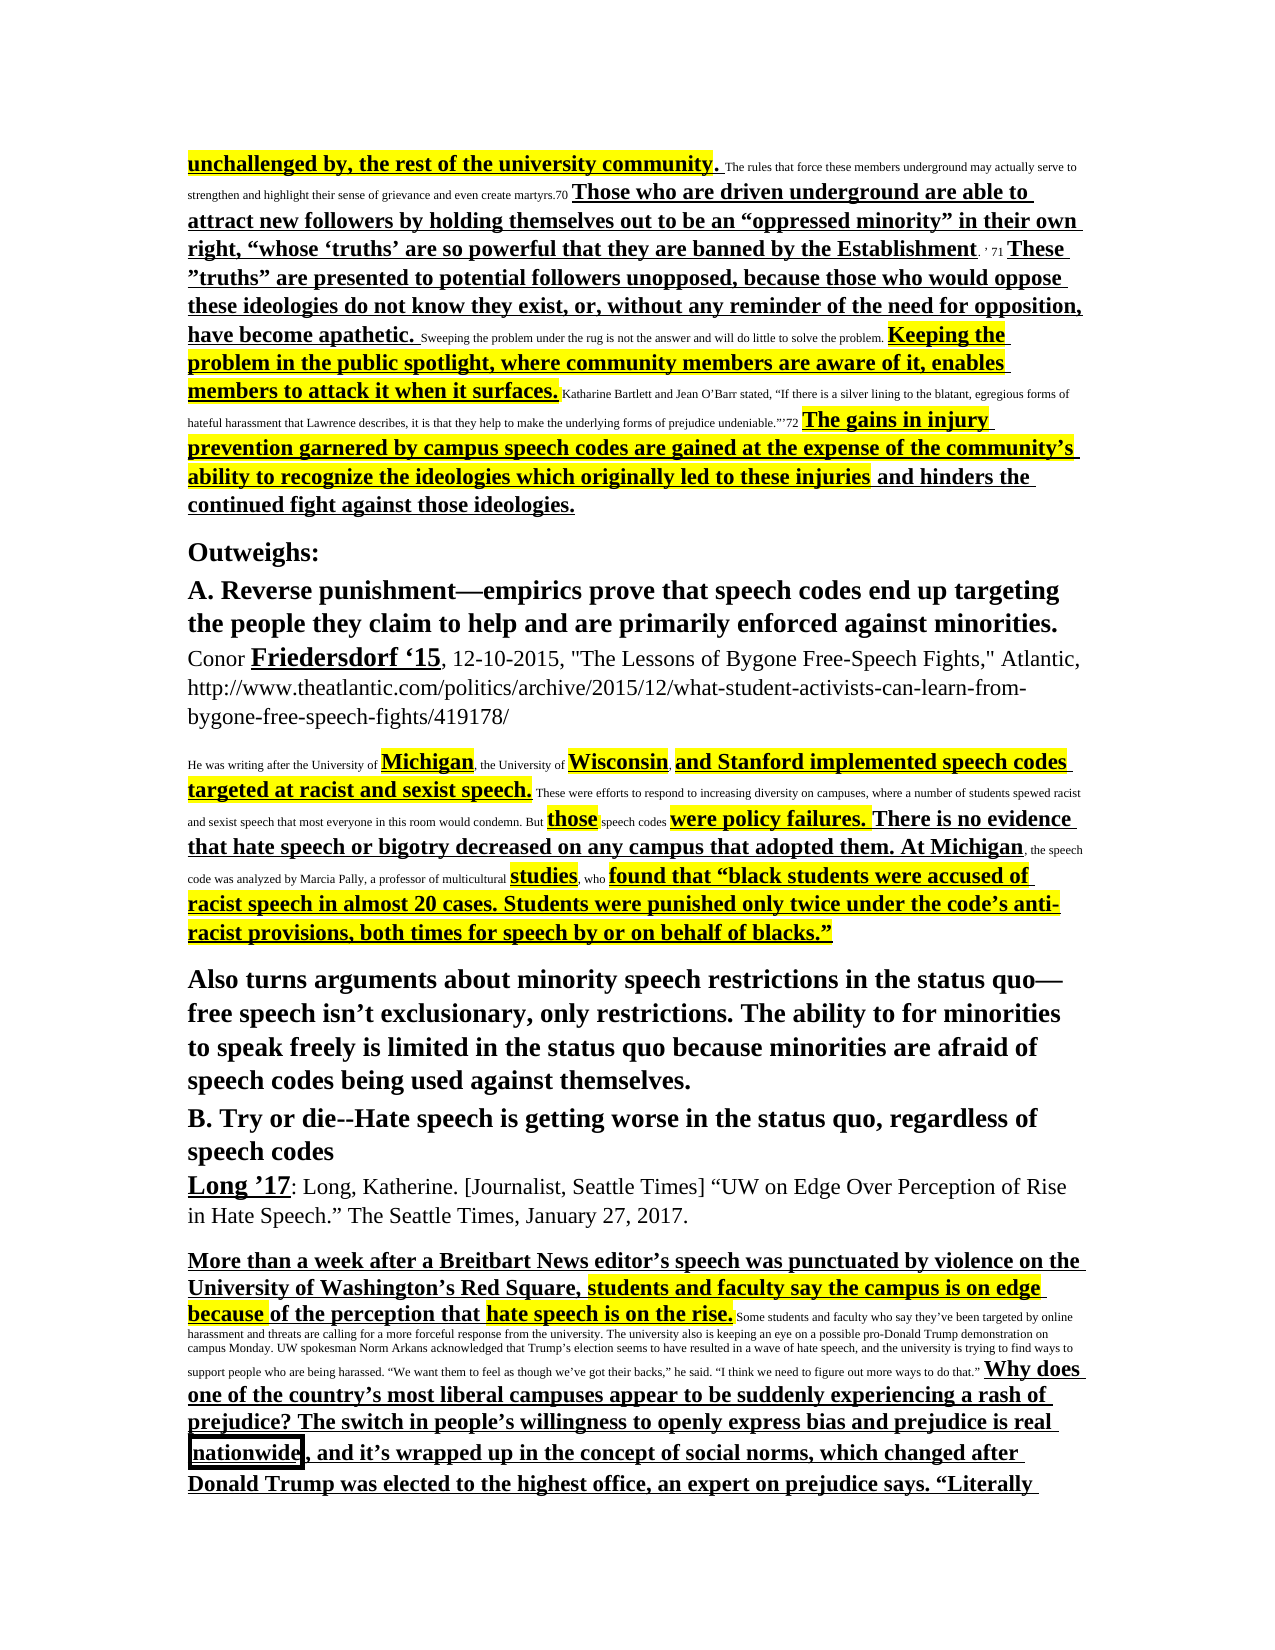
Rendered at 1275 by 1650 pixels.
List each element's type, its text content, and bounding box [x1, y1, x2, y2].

text Long ’17: Long, Katherine. [Journalist, Seattle Times] “UW on Edge Over Perception of Rise in Hate Speech.” The Seattle Times, January 27, 2017. [187, 1169, 1087, 1229]
subtitle Outweighs: [187, 536, 1087, 567]
subtitle Also turns arguments about minority speech restrictions in the status quo—free speech isn’t exclusionary, only restrictions. The ability to for minorities to speak freely is limited in the status quo because minorities are afraid of speech codes being used against themselves. [187, 964, 1087, 1095]
subtitle A. Reverse punishment—empirics prove that speech codes end up targeting the people they claim to help and are primarily enforced against minorities. [187, 574, 1087, 639]
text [187, 150, 1087, 518]
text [187, 1247, 1087, 1496]
subtitle B. Try or die--Hate speech is getting worse in the status quo, regardless of speech codes [187, 1102, 1087, 1167]
text He was writing after the University of Michigan, the University of Wisconsin, and Stanford implemented speech codes targeted at racist and sexist speech. These were efforts to respond to increasing diversity on campuses, where a number of students spewed racist and sexist speech that most everyone in this room would condemn. But those speech codes were policy failures. There is no evidence that hate speech or bigotry decreased on any campus that adopted them. At Michigan, the speech code was analyzed by Marcia Pally, a professor of multicultural studies, who found that “black students were accused of racist speech in almost 20 cases. Students were punished only twice under the code’s anti-racist provisions, both times for speech by or on behalf of blacks.” [187, 748, 1087, 945]
text Conor Friedersdorf ‘15, 12-10-2015, "The Lessons of Bygone Free-Speech Fights," Atlantic, http://www.theatlantic.com/politics/archive/2015/12/what-student-activists-can-learn-from-bygone-free-speech-fights/419178/ [187, 641, 1087, 729]
